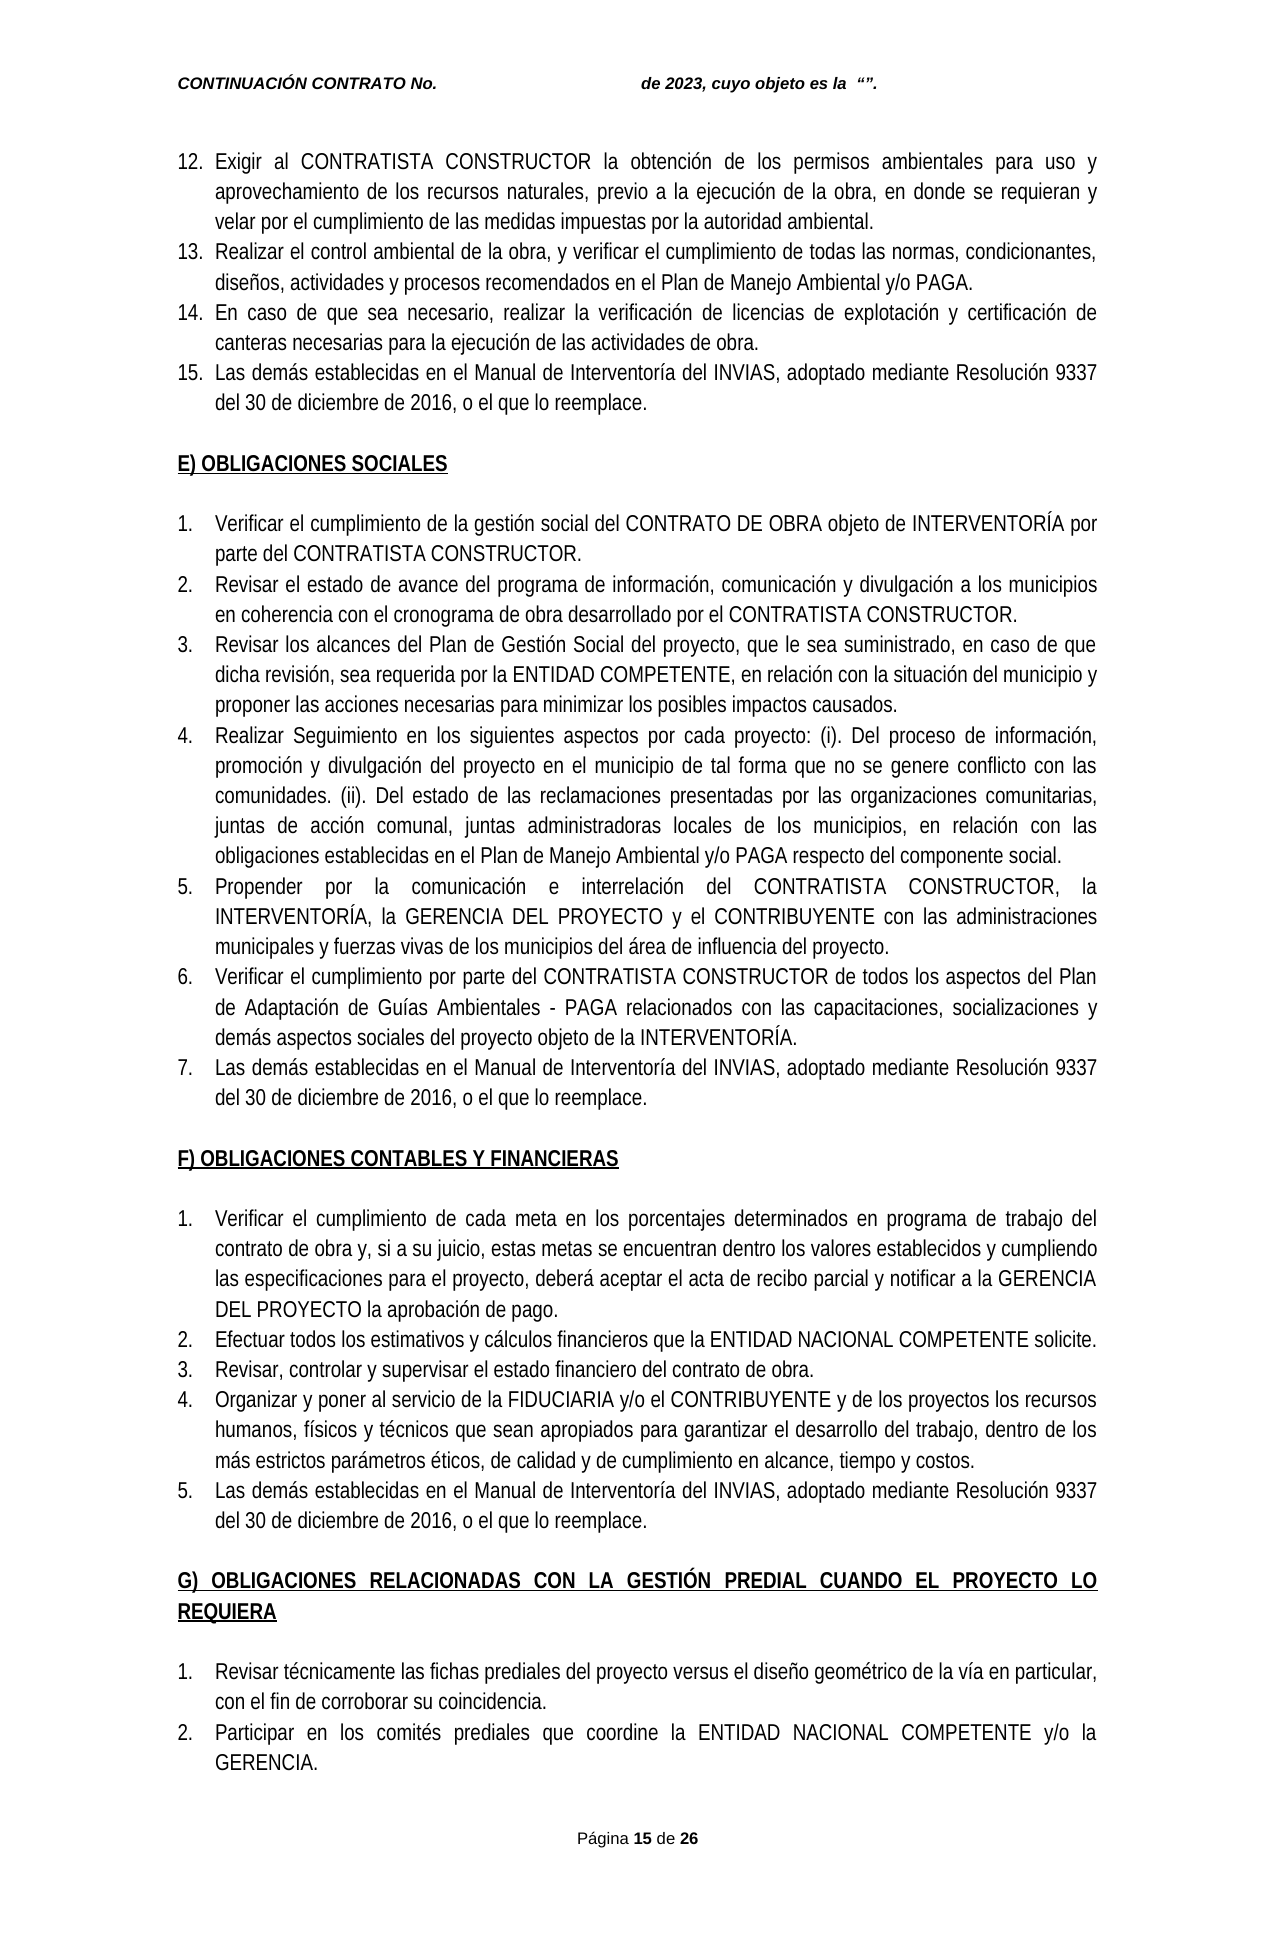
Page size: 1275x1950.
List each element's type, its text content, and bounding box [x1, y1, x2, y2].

list Realizar Seguimiento en los siguientes aspectos por cada proyecto: (i). Del proceso de información, promoción y divulgación del proyecto en el municipio de tal forma que no se genere conflicto con las comunidades. (ii). Del estado de las reclamaciones presentadas por las organizaciones comunitarias, juntas de acción comunal, juntas administradoras locales de los municipios, en relación con las obligaciones establecidas en el Plan de Manejo Ambiental y/o PAGA respecto del componente social. [177, 722, 1098, 869]
list Organizar y poner al servicio de la FIDUCIARIA y/o el CONTRIBUYENTE y de los proyectos los recursos humanos, físicos y técnicos que sean apropiados para garantizar el desarrollo del trabajo, dentro de los más estrictos parámetros éticos, de calidad y de cumplimiento en alcance, tiempo y costos. [177, 1386, 1098, 1473]
list Participar en los comités prediales que coordine la ENTIDAD NACIONAL COMPETENTE y/o la GERENCIA. [177, 1718, 1098, 1775]
list Exigir al CONTRATISTA CONSTRUCTOR la obtención de los permisos ambientales para uso y aprovechamiento de los recursos naturales, previo a la ejecución de la obra, en donde se requieran y velar por el cumplimiento de las medidas impuestas por la autoridad ambiental. [177, 148, 1098, 234]
list Verificar el cumplimiento de la gestión social del CONTRATO DE OBRA objeto de INTERVENTORÍA por parte del CONTRATISTA CONSTRUCTOR. [177, 510, 1098, 567]
list Revisar los alcances del Plan de Gestión Social del proyecto, que le sea suministrado, en caso de que dicha revisión, sea requerida por la ENTIDAD COMPETENTE, en relación con la situación del municipio y proponer las acciones necesarias para minimizar los posibles impactos causados. [177, 631, 1098, 718]
list Realizar el control ambiental de la obra, y verificar el cumplimiento de todas las normas, condicionantes, diseños, actividades y procesos recomendados en el Plan de Manejo Ambiental y/o PAGA. [177, 238, 1098, 295]
list Las demás establecidas en el Manual de Interventoría del INVIAS, adoptado mediante Resolución 9337 del 30 de diciembre de 2016, o el que lo reemplace. [177, 359, 1098, 416]
list Revisar el estado de avance del programa de información, comunicación y divulgación a los municipios en coherencia con el cronograma de obra desarrollado por el CONTRATISTA CONSTRUCTOR. [177, 571, 1098, 627]
list Verificar el cumplimiento de cada meta en los porcentajes determinados en programa de trabajo del contrato de obra y, si a su juicio, estas metas se encuentran dentro los valores establecidos y cumpliendo las especificaciones para el proyecto, deberá aceptar el acta de recibo parcial y notificar a la GERENCIA DEL PROYECTO la aprobación de pago. [177, 1205, 1098, 1322]
text G) OBLIGACIONES RELACIONADAS CON LA GESTIÓN PREDIAL CUANDO EL PROYECTO LO REQUIERA [177, 1567, 1098, 1590]
list Las demás establecidas en el Manual de Interventoría del INVIAS, adoptado mediante Resolución 9337 del 30 de diciembre de 2016, o el que lo reemplace. [177, 1054, 1098, 1111]
list Revisar técnicamente las fichas prediales del proyecto versus el diseño geométrico de la vía en particular, con el fin de corroborar su coincidencia. [177, 1658, 1098, 1715]
list Revisar, controlar y supervisar el estado financiero del contrato de obra. [177, 1356, 1098, 1382]
list Las demás establecidas en el Manual de Interventoría del INVIAS, adoptado mediante Resolución 9337 del 30 de diciembre de 2016, o el que lo reemplace. [177, 1477, 1098, 1533]
list Efectuar todos los estimativos y cálculos financieros que la ENTIDAD NACIONAL COMPETENTE solicite. [177, 1326, 1098, 1352]
text G) OBLIGACIONES RELACIONADAS CON LA GESTIÓN PREDIAL CUANDO EL PROYECTO LO REQUIERA [177, 1591, 1098, 1624]
list Verificar el cumplimiento por parte del CONTRATISTA CONSTRUCTOR de todos los aspectos del Plan de Adaptación de Guías Ambientales - PAGA relacionados con las capacitaciones, socializaciones y demás aspectos sociales del proyecto objeto de la INTERVENTORÍA. [177, 963, 1098, 1050]
text F) OBLIGACIONES CONTABLES Y FINANCIERAS [177, 1144, 1098, 1171]
list Propender por la comunicación e interrelación del CONTRATISTA CONSTRUCTOR, la INTERVENTORÍA, la GERENCIA DEL PROYECTO y el CONTRIBUYENTE con las administraciones municipales y fuerzas vivas de los municipios del área de influencia del proyecto. [177, 873, 1098, 959]
list En caso de que sea necesario, realizar la verificación de licencias de explotación y certificación de canteras necesarias para la ejecución de las actividades de obra. [177, 299, 1098, 355]
text E) OBLIGACIONES SOCIALES [177, 450, 1098, 476]
